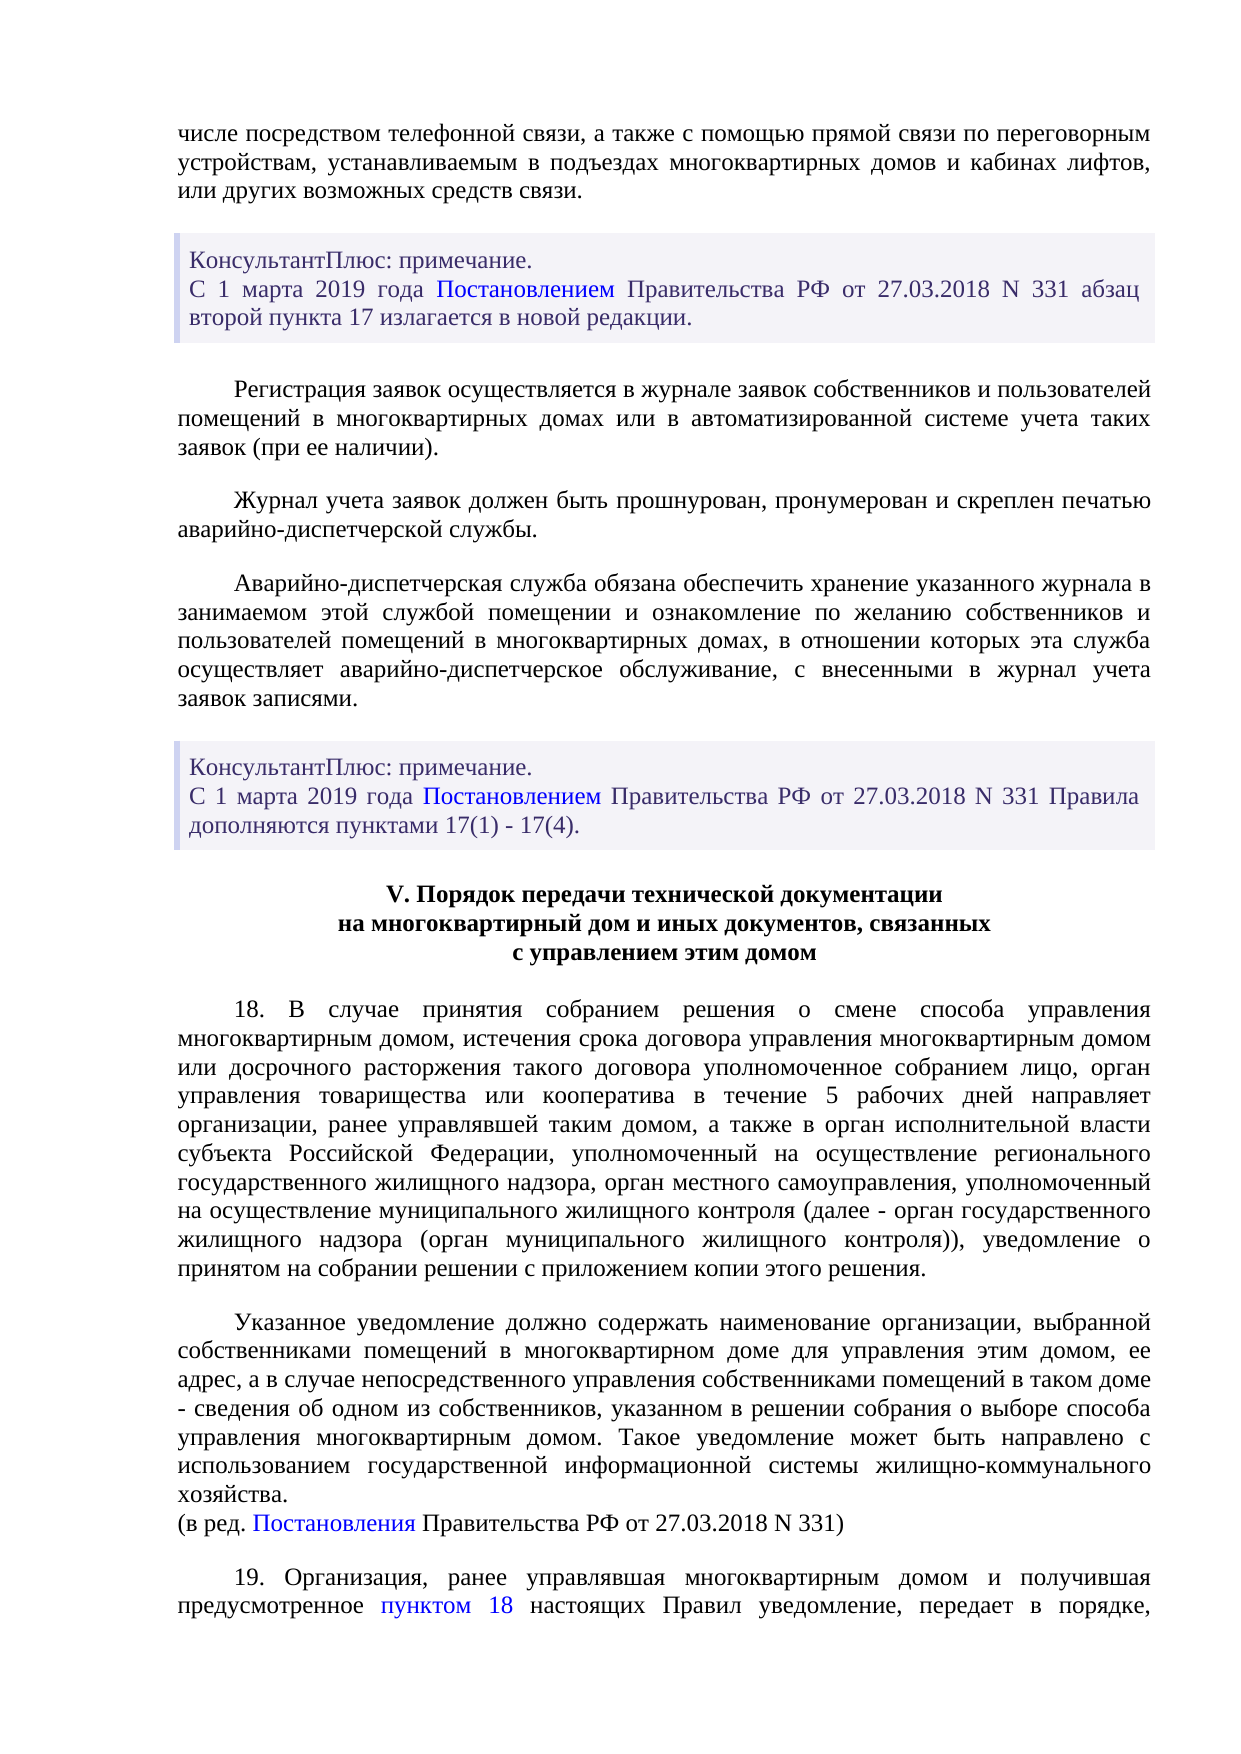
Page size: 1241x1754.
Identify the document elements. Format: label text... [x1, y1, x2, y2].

title на многоквартирный дом и иных документов, связанных [177, 908, 1152, 937]
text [177, 118, 1152, 204]
text Аварийно-диспетчерская служба обязана обеспечить хранение указанного журнала в занимаемом этой службой помещении и ознакомление по желанию собственников и пользователей помещений в многоквартирных домах, в отношении которых эта служба осуществляет аварийно-диспетчерское обслуживание, с внесенными в журнал учета заявок записями. [177, 568, 1152, 712]
table_header КонсультантПлюс: примечание. С 1 марта 2019 года Постановлением Правительства РФ от 27.03.2018 N 331 абзац второй пункта 17 излагается в новой редакции. [180, 233, 1149, 343]
text 18. В случае принятия собранием решения о смене способа управления многоквартирным домом, истечения срока договора управления многоквартирным домом или досрочного расторжения такого договора уполномоченное собранием лицо, орган управления товарищества или кооператива в течение 5 рабочих дней направляет организации, ранее управлявшей таким домом, а также в орган исполнительной власти субъекта Российской Федерации, уполномоченный на осуществление регионального государственного жилищного надзора, орган местного самоуправления, уполномоченный на осуществление муниципального жилищного контроля (далее - орган государственного жилищного надзора (орган муниципального жилищного контроля)), уведомление о принятом на собрании решении с приложением копии этого решения. [177, 994, 1152, 1282]
text (в ред. Постановления Правительства РФ от 27.03.2018 N 331) [177, 1508, 1152, 1537]
title с управлением этим домом [177, 937, 1152, 965]
text Регистрация заявок осуществляется в журнале заявок собственников и пользователей помещений в многоквартирных домах или в автоматизированной системе учета таких заявок (при ее наличии). [177, 374, 1152, 461]
text Указанное уведомление должно содержать наименование организации, выбранной собственниками помещений в многоквартирном доме для управления этим домом, ее адрес, а в случае непосредственного управления собственниками помещений в таком доме - сведения об одном из собственников, указанном в решении собрания о выборе способа управления многоквартирным домом. Такое уведомление может быть направлено с использованием государственной информационной системы жилищно-коммунального хозяйства. [177, 1307, 1152, 1508]
table_header КонсультантПлюс: примечание. С 1 марта 2019 года Постановлением Правительства РФ от 27.03.2018 N 331 Правила дополняются пунктами 17(1) - 17(4). [180, 741, 1149, 850]
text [177, 1562, 1152, 1619]
text Журнал учета заявок должен быть прошнурован, пронумерован и скреплен печатью аварийно-диспетчерской службы. [177, 486, 1152, 543]
title V. Порядок передачи технической документации [177, 879, 1152, 908]
